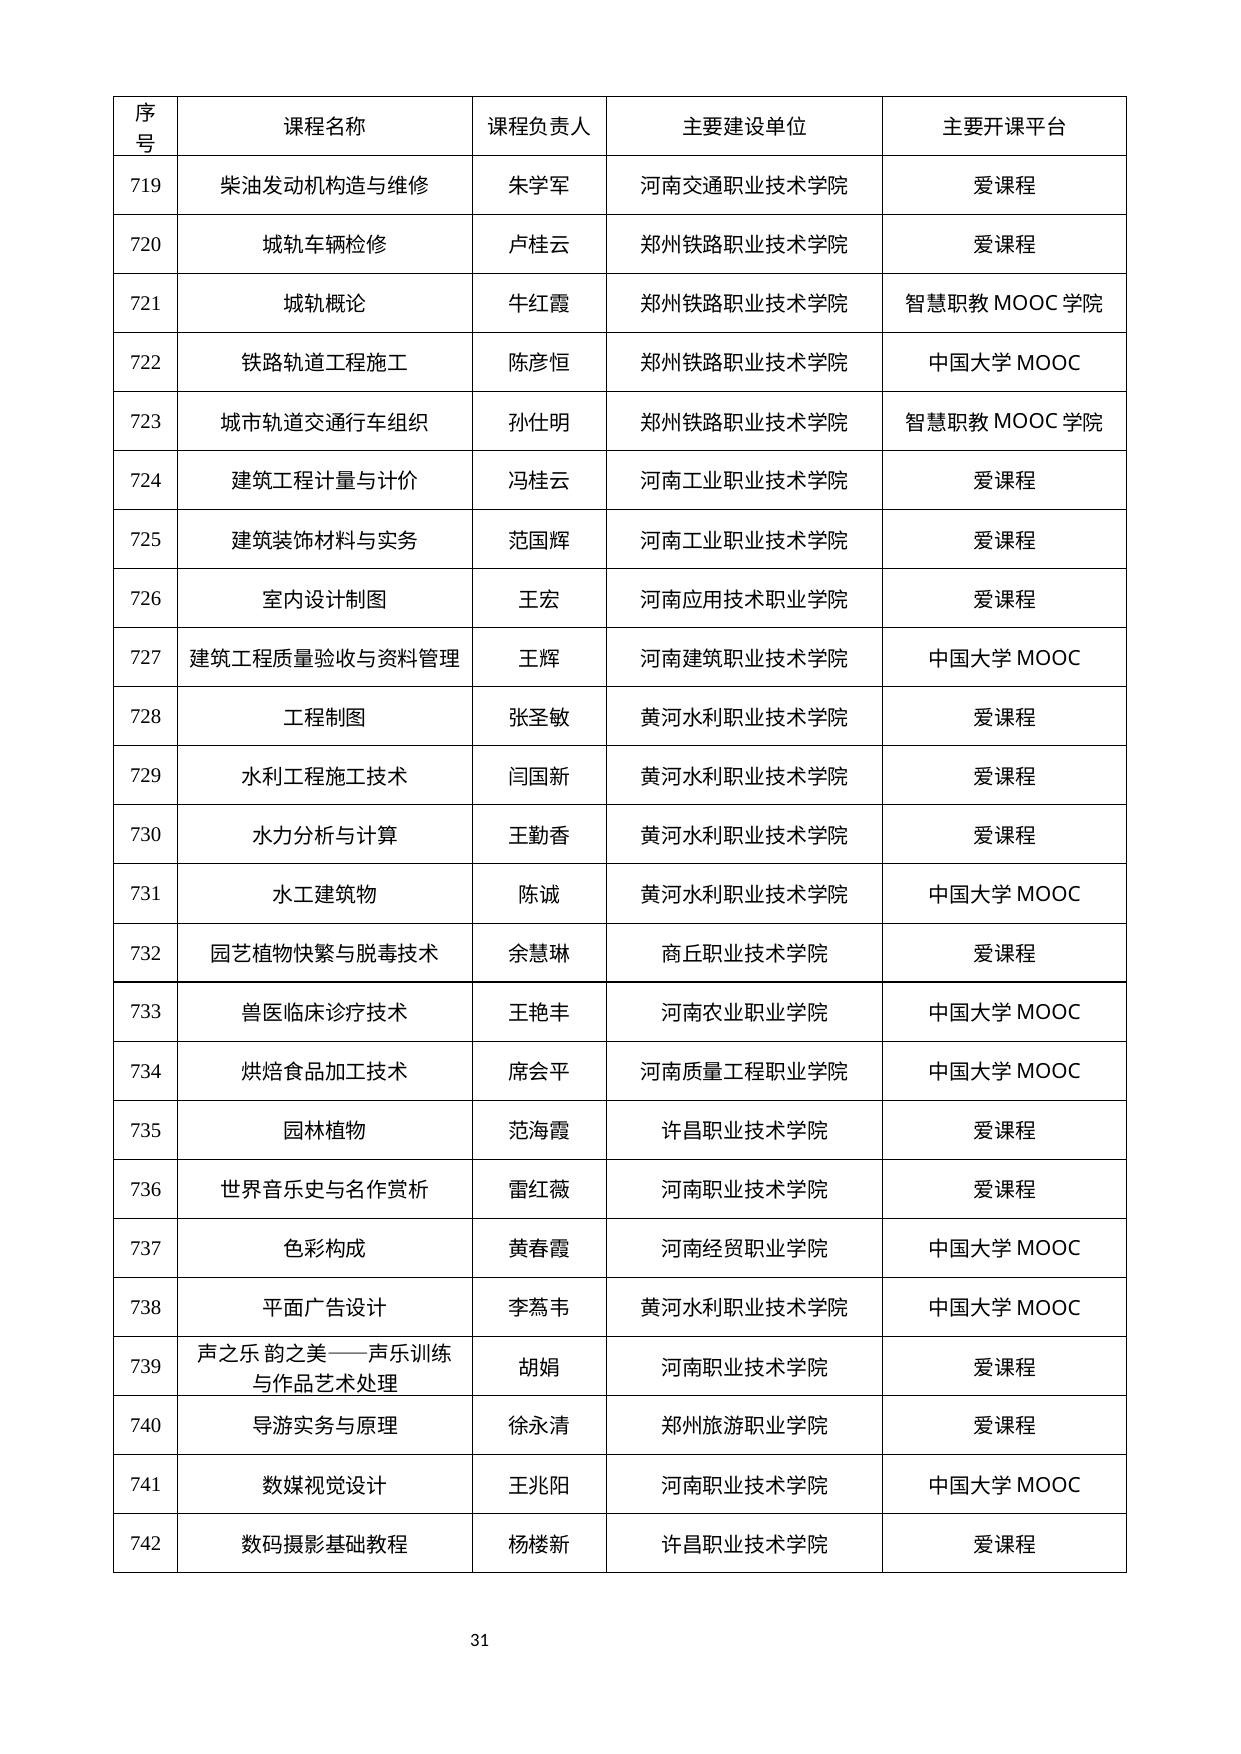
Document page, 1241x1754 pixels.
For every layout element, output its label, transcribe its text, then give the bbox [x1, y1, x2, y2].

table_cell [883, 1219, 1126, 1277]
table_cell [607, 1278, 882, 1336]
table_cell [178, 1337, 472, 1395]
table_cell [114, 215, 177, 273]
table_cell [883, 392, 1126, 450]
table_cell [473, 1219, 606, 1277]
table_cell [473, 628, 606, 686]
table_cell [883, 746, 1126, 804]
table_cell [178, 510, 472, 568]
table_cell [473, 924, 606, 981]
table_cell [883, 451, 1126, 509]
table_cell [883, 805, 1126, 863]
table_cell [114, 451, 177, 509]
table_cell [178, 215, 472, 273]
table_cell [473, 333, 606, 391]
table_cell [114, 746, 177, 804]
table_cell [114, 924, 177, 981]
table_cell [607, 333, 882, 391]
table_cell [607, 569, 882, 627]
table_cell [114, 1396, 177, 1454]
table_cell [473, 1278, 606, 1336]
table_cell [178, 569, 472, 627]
table_header 主要建设单位 [607, 97, 882, 154]
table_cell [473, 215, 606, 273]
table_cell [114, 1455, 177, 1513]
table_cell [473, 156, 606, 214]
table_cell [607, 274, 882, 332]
table_header 课程名称 [178, 97, 472, 154]
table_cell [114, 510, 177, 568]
table_header 序号 [114, 97, 177, 154]
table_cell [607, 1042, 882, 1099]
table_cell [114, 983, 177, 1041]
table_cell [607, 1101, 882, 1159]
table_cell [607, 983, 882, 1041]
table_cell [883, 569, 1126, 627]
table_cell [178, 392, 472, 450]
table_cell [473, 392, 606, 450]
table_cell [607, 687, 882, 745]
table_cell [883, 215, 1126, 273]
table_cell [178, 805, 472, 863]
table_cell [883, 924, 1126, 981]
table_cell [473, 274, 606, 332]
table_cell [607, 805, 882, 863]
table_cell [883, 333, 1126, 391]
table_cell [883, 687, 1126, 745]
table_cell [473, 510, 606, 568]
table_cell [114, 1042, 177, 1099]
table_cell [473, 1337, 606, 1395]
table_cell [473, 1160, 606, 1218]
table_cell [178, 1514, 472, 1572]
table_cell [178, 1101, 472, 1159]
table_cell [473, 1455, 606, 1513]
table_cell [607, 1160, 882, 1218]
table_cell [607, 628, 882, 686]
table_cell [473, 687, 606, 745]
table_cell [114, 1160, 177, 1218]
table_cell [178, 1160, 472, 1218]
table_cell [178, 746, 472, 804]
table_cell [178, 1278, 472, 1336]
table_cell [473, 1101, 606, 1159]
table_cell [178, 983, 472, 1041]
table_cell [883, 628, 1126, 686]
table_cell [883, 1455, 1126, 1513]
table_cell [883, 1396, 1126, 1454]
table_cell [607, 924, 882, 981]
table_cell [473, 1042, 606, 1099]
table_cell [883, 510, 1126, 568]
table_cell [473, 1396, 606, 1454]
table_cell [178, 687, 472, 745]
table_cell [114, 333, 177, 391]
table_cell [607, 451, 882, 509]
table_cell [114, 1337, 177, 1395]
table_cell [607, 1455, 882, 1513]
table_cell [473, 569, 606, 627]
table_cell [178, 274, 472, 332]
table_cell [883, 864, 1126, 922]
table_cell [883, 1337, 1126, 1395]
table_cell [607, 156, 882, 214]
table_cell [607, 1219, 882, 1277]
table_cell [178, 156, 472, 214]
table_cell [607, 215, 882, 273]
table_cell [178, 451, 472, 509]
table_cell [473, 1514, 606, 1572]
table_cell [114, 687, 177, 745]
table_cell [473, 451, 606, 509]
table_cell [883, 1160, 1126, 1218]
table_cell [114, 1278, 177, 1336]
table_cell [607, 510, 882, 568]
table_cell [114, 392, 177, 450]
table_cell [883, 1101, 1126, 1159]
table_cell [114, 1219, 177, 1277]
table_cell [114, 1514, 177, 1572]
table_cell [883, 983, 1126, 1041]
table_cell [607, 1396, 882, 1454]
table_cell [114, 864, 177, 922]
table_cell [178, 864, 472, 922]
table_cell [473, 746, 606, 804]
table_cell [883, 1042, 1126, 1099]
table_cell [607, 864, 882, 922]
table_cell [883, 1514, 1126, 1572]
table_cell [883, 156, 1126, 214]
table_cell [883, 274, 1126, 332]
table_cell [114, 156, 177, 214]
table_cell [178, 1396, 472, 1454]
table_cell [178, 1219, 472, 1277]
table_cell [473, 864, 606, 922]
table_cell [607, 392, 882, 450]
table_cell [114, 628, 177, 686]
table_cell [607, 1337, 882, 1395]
table_header 主要开课平台 [883, 97, 1126, 154]
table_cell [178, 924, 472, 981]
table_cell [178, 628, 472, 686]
table_header 课程负责人 [473, 97, 606, 154]
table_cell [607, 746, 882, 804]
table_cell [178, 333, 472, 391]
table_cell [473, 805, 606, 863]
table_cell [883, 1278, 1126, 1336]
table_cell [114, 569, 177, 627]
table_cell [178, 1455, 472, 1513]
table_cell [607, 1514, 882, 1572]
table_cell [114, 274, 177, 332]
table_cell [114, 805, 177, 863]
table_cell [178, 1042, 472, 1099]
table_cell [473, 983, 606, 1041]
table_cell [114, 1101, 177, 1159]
